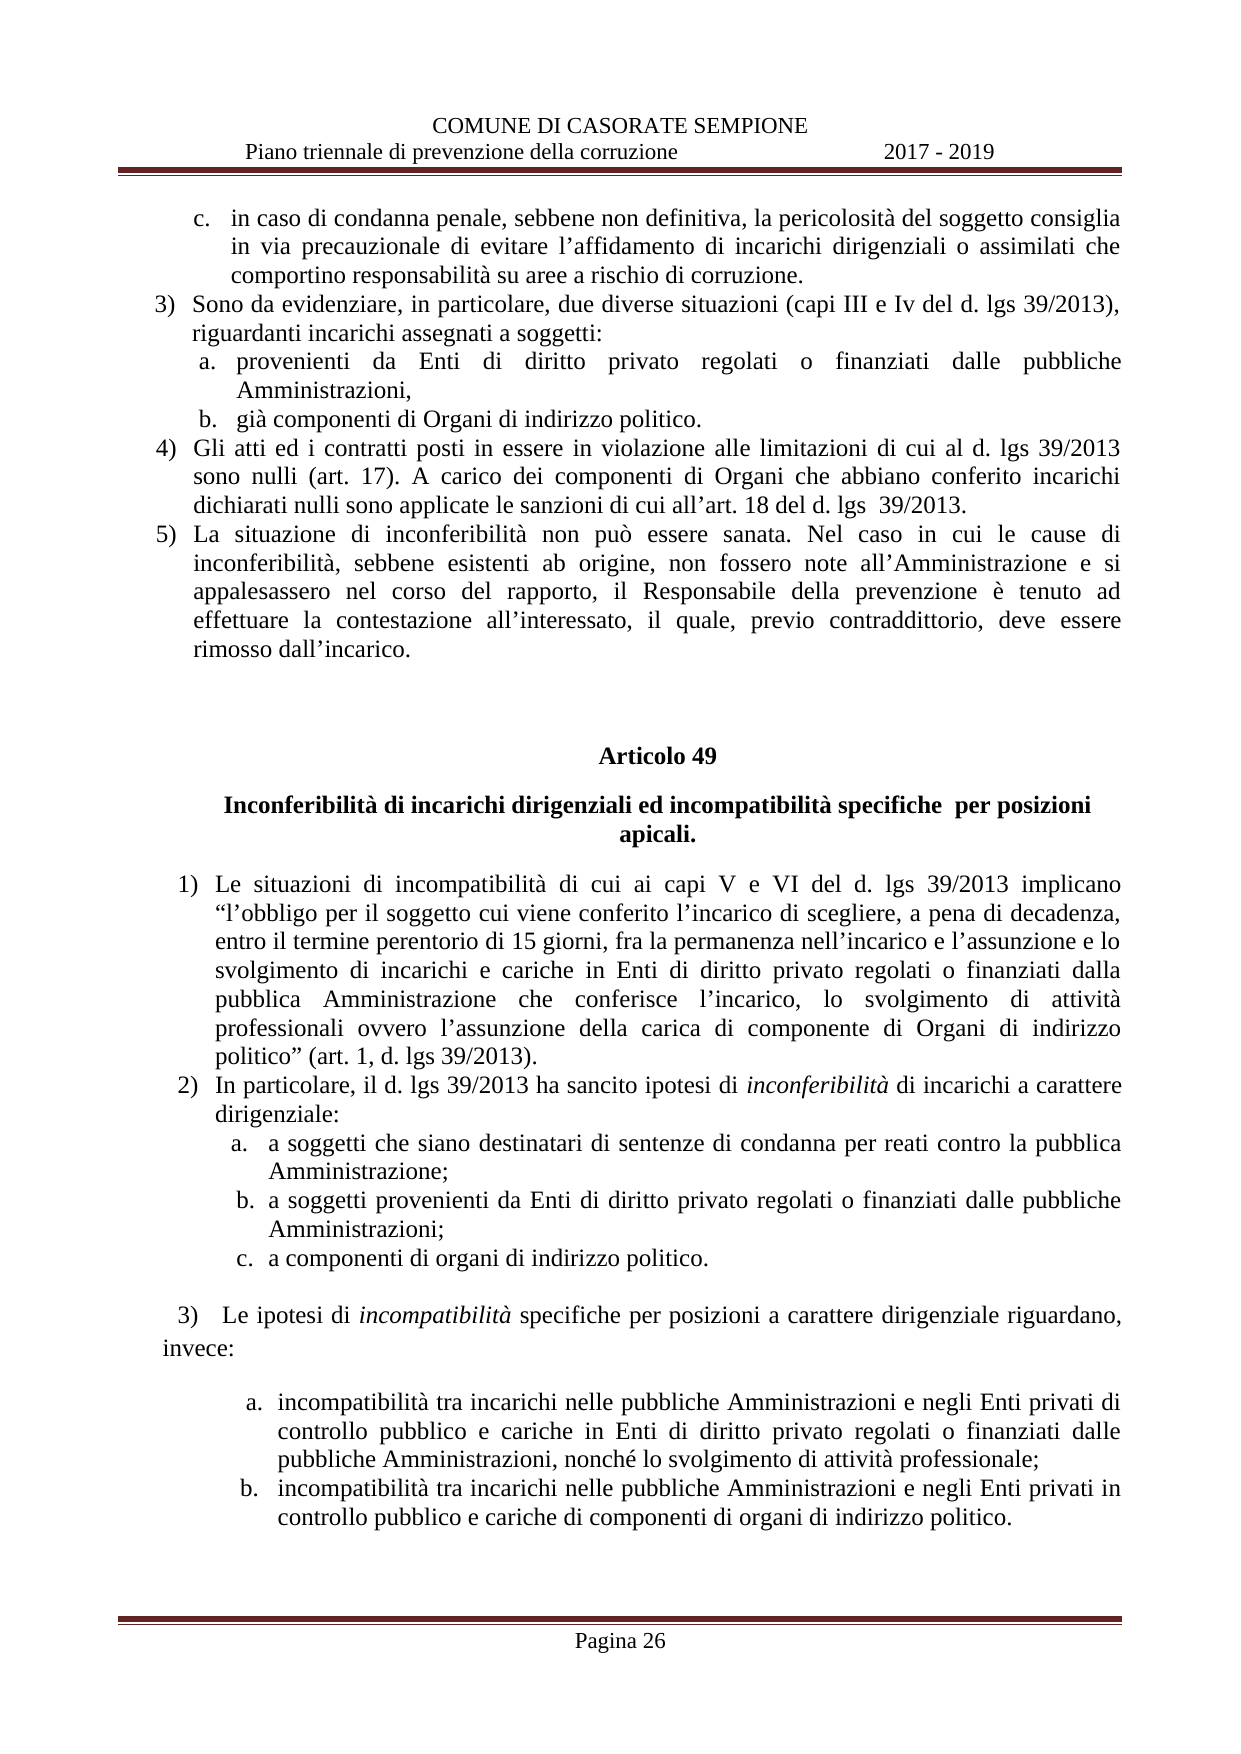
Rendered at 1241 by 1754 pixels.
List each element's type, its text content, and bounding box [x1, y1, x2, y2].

list a soggetti che siano destinatari di sentenze di condanna per reati contro la pubblica Amministrazione; [231, 1128, 1122, 1185]
list incompatibilità tra incarichi nelle pubbliche Amministrazioni e negli Enti privati di controllo pubblico e cariche in Enti di diritto privato regolati o finanziati dalle pubbliche Amministrazioni, nonché lo svolgimento di attività professionale; [246, 1387, 1122, 1473]
list In particolare, il d. lgs 39/2013 ha sancito ipotesi di inconferibilità di incarichi a carattere dirigenziale: [177, 1070, 1122, 1128]
list a soggetti provenienti da Enti di diritto privato regolati o finanziati dalle pubbliche Amministrazioni; [236, 1185, 1122, 1243]
list Gli atti ed i contratti posti in essere in violazione alle limitazioni di cui al d. lgs 39/2013 sono nulli (art. 17). A carico dei componenti di Organi che abbiano conferito incarichi dichiarati nulli sono applicate le sanzioni di cui all’art. 18 del d. lgs 39/2013. [156, 433, 1122, 519]
list Le situazioni di incompatibilità di cui ai capi V e VI del d. lgs 39/2013 implicano “l’obbligo per il soggetto cui viene conferito l’incarico di scegliere, a pena di decadenza, entro il termine perentorio di 15 giorni, fra la permanenza nell’incarico e l’assunzione e lo svolgimento di incarichi e cariche in Enti di diritto privato regolati o finanziati dalla pubblica Amministrazione che conferisce l’incarico, lo svolgimento di attività professionali ovvero l’assunzione della carica di componente di Organi di indirizzo politico” (art. 1, d. lgs 39/2013). [177, 869, 1122, 1070]
list incompatibilità tra incarichi nelle pubbliche Amministrazioni e negli Enti privati in controllo pubblico e cariche di componenti di organi di indirizzo politico. [240, 1473, 1122, 1531]
list Sono da evidenziare, in particolare, due diverse situazioni (capi III e Iv del d. lgs 39/2013), riguardanti incarichi assegnati a soggetti: [154, 289, 1122, 346]
list La situazione di inconferibilità non può essere sanata. Nel caso in cui le cause di inconferibilità, sebbene esistenti ab origine, non fossero note all’Amministrazione e si appalesassero nel corso del rapporto, il Responsabile della prevenzione è tenuto ad effettuare la contestazione all’interessato, il quale, previo contraddittorio, deve essere rimosso dall’incarico. [156, 519, 1122, 663]
list provenienti da Enti di diritto privato regolati o finanziati dalle pubbliche Amministrazioni, [199, 346, 1122, 404]
text Articolo 49 [193, 741, 1122, 770]
text 3) Le ipotesi di incompatibilità specifiche per posizioni a carattere dirigenziale riguardano, invece: [162, 1300, 1122, 1362]
list in caso di condanna penale, sebbene non definitiva, la pericolosità del soggetto consiglia in via precauzionale di evitare l’affidamento di incarichi dirigenziali o assimilati che comportino responsabilità su aree a rischio di corruzione. [193, 203, 1122, 289]
list già componenti di Organi di indirizzo politico. [199, 404, 1122, 433]
text Inconferibilità di incarichi dirigenziali ed incompatibilità specifiche per posizioni apicali. [193, 791, 1122, 848]
list a componenti di organi di indirizzo politico. [236, 1243, 1122, 1271]
